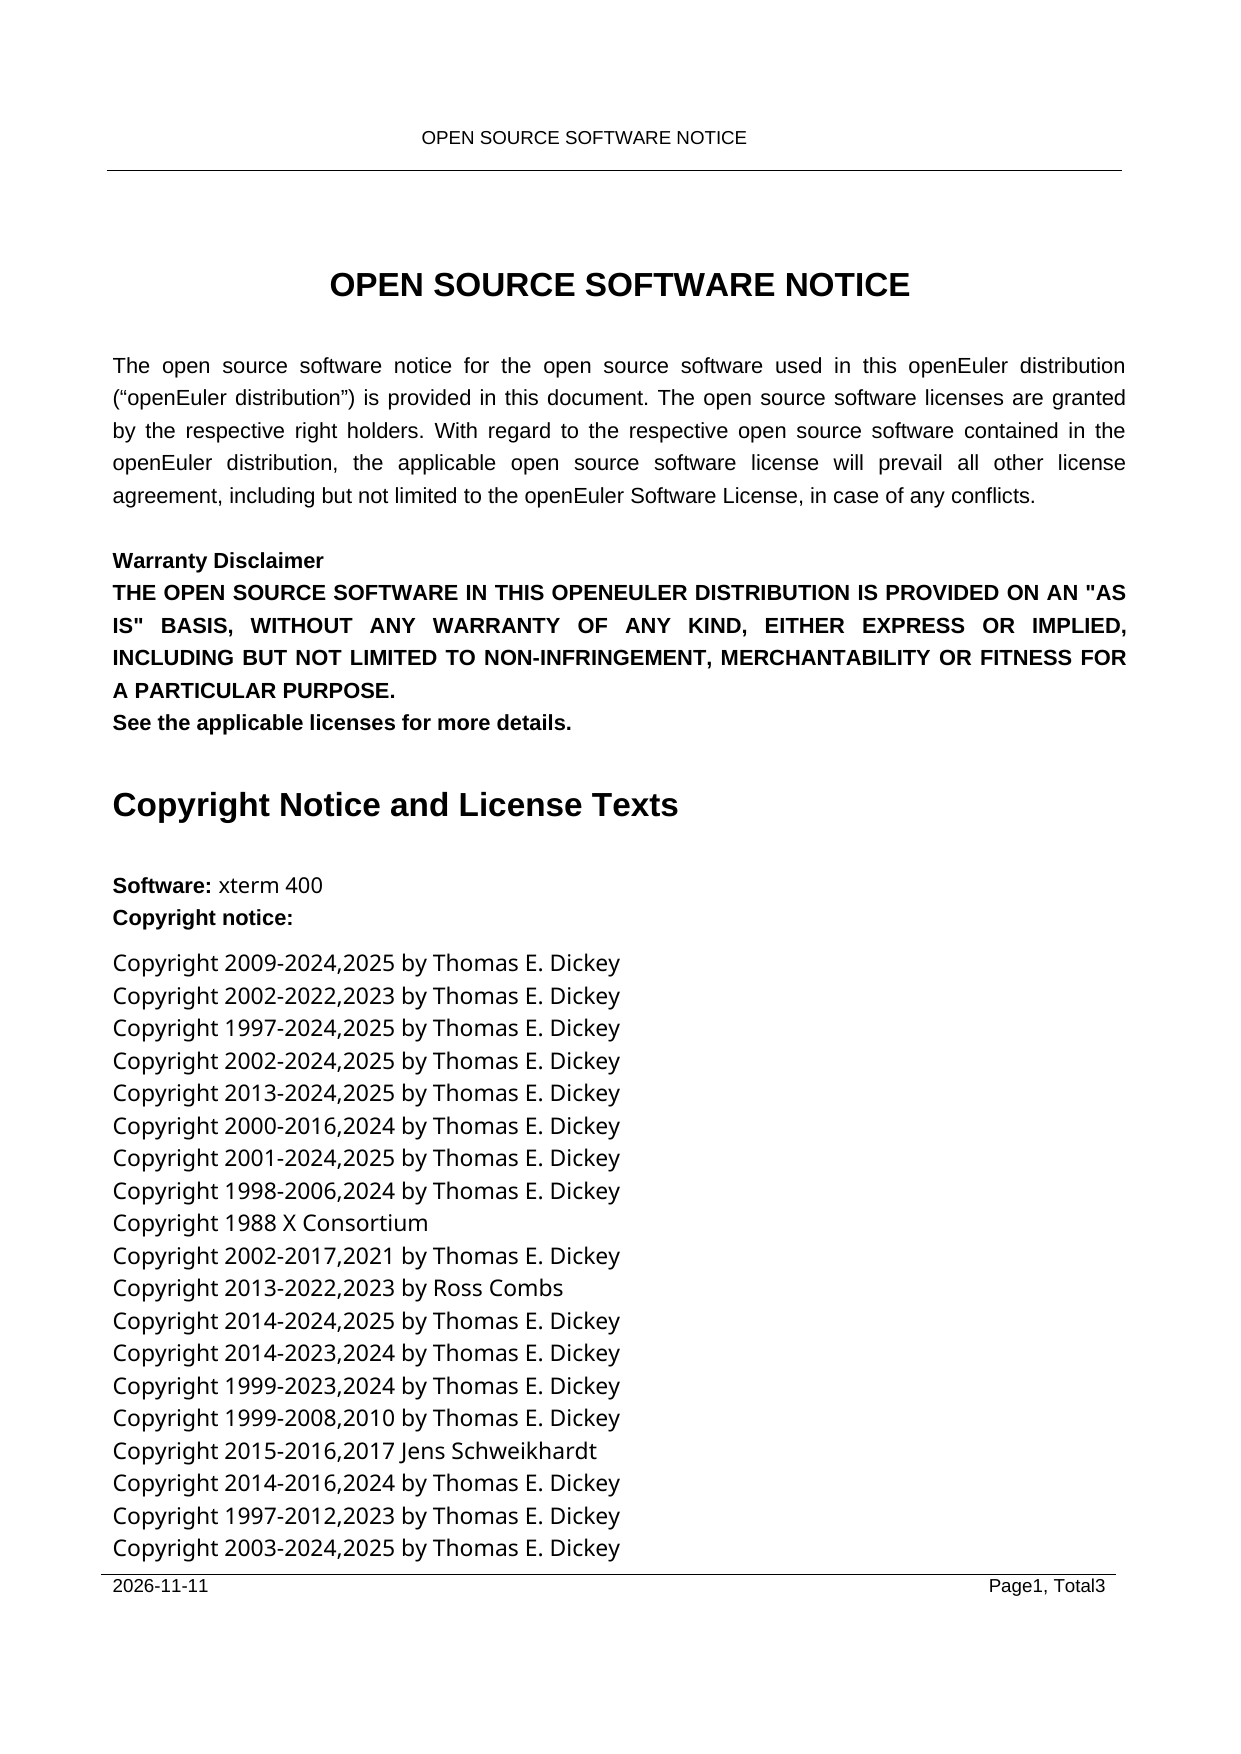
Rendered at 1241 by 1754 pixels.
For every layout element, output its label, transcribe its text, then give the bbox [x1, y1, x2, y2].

text OPEN SOURCE SOFTWARE NOTICE [112, 251, 1128, 316]
title Software: xterm 400 [112, 869, 1128, 901]
text Copyright notice: [112, 901, 1128, 934]
text The open source software notice for the open source software used in this openEuler distribution (“openEuler distribution”) is provided in this document. The open source software licenses are granted by the respective right holders. With regard to the respective open source software contained in the openEuler distribution, the applicable open source software license will prevail all other license agreement, including but not limited to the openEuler Software License, in case of any conflicts. [112, 349, 1128, 511]
text Warranty Disclaimer [112, 544, 1128, 576]
text THE OPEN SOURCE SOFTWARE IN THIS OPENEULER DISTRIBUTION IS PROVIDED ON AN "AS IS" BASIS, WITHOUT ANY WARRANTY OF ANY KIND, EITHER EXPRESS OR IMPLIED, INCLUDING BUT NOT LIMITED TO NON-INFRINGEMENT, MERCHANTABILITY OR FITNESS FOR A PARTICULAR PURPOSE. See the applicable licenses for more details. [112, 576, 1128, 739]
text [112, 947, 1128, 1564]
text Copyright Notice and License Texts [112, 771, 1128, 836]
